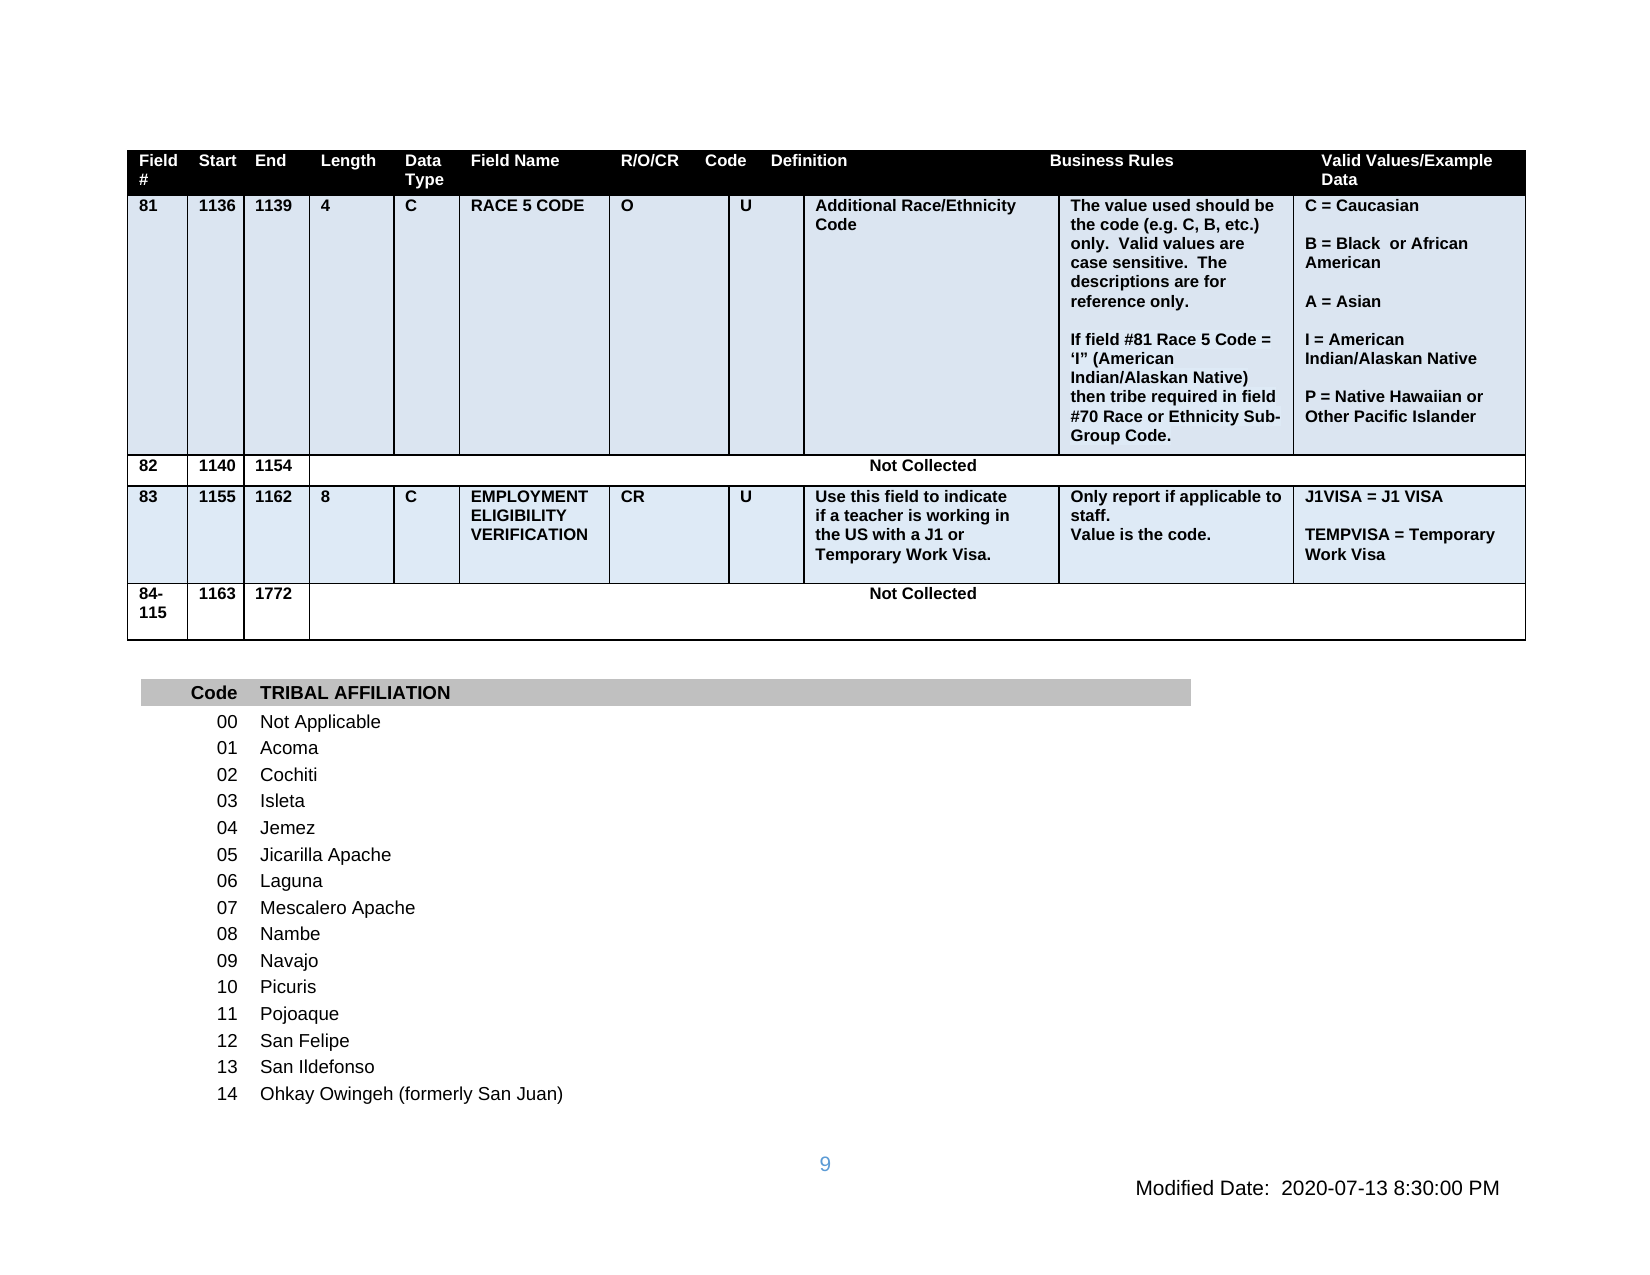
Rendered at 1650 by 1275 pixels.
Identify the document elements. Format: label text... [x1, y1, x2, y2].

table_header TRIBAL AFFILIATION [249, 679, 1191, 706]
table_cell 03 [141, 785, 249, 812]
table_cell Ohkay Owingeh (formerly San Juan) [249, 1078, 1191, 1104]
table_cell 06 [141, 865, 249, 892]
table_cell U [730, 196, 803, 454]
table_cell C [395, 196, 459, 454]
table_cell The value used should be the code (e.g. C, B, etc.) only. Valid values are case sensitive. The descriptions are for reference only. If field #81 Race 5 Code = ‘I” (American Indian/Alaskan Native) then tribe required in field #70 Race or Ethnicity Sub-Group Code. [1060, 196, 1293, 454]
table_cell 13 [141, 1051, 249, 1077]
table_cell Not Collected [310, 584, 1525, 639]
table_cell 81 [128, 196, 187, 454]
table_cell 10 [141, 971, 249, 998]
table_cell 00 [141, 706, 249, 732]
table_cell C = Caucasian B = Black or African American A = Asian I = American Indian/Alaskan Native P = Native Hawaiian or Other Pacific Islander [1294, 196, 1525, 454]
table_header Start [188, 151, 243, 194]
table_header Field # [128, 151, 187, 194]
table_cell 01 [141, 732, 249, 759]
table_cell 07 [141, 892, 249, 918]
table_cell 1136 [188, 196, 243, 454]
table_header Code [695, 151, 759, 194]
table_header Length [310, 151, 393, 194]
table_cell Only report if applicable to staff. Value is the code. [1060, 487, 1293, 583]
table_cell 83 [128, 487, 187, 583]
table_cell Jemez [249, 812, 1191, 838]
table_cell Acoma [249, 732, 1191, 759]
table_cell Picuris [249, 971, 1191, 998]
table_cell 4 [310, 196, 393, 454]
table_cell 11 [141, 998, 249, 1024]
table_cell 8 [310, 487, 393, 583]
table_cell Isleta [249, 785, 1191, 812]
table_cell 02 [141, 759, 249, 785]
table_cell Jicarilla Apache [249, 839, 1191, 865]
table_cell Cochiti [249, 759, 1191, 785]
table_cell 1140 [188, 456, 243, 485]
table_header Data Type [395, 151, 459, 194]
table_header Field Name [460, 151, 609, 194]
table_header Valid Values/Example Data [1311, 151, 1525, 194]
table_cell U [730, 487, 803, 583]
table_cell San Felipe [249, 1024, 1191, 1051]
table_cell C [395, 487, 459, 583]
table_cell 1163 [188, 584, 243, 639]
table_header End [245, 151, 309, 194]
table_cell Laguna [249, 865, 1191, 892]
table_cell 08 [141, 918, 249, 945]
table_cell Use this field to indicate if a teacher is working in the US with a J1 or Temporary Work Visa. [805, 487, 1058, 583]
table_cell 82 [128, 456, 187, 485]
table_cell 1772 [245, 584, 309, 639]
table_cell 1162 [245, 487, 309, 583]
table_header R/O/CR [610, 151, 693, 194]
table_cell 1155 [188, 487, 243, 583]
table_cell 1139 [245, 196, 309, 454]
table_cell 14 [141, 1078, 249, 1104]
table_cell 04 [141, 812, 249, 838]
table_cell Mescalero Apache [249, 892, 1191, 918]
table_cell 1154 [245, 456, 309, 485]
table_cell Pojoaque [249, 998, 1191, 1024]
table_cell Not Applicable [249, 706, 1191, 732]
table_cell RACE 5 CODE [460, 196, 609, 454]
table_cell Additional Race/Ethnicity Code [805, 196, 1058, 454]
table_header Business Rules [1039, 151, 1309, 194]
table_cell CR [610, 487, 728, 583]
table_cell 05 [141, 839, 249, 865]
table_cell Navajo [249, 945, 1191, 971]
table_cell 84-115 [128, 584, 187, 639]
table_cell 12 [141, 1024, 249, 1051]
table_cell 09 [141, 945, 249, 971]
table_cell EMPLOYMENT ELIGIBILITY VERIFICATION [460, 487, 609, 583]
table_cell Not Collected [310, 456, 1525, 485]
table_header Definition [760, 151, 1038, 194]
table_cell J1VISA = J1 VISA TEMPVISA = Temporary Work Visa [1294, 487, 1525, 583]
table_header Code [141, 679, 249, 706]
table_cell Nambe [249, 918, 1191, 945]
table_cell O [610, 196, 728, 454]
table_cell San Ildefonso [249, 1051, 1191, 1077]
